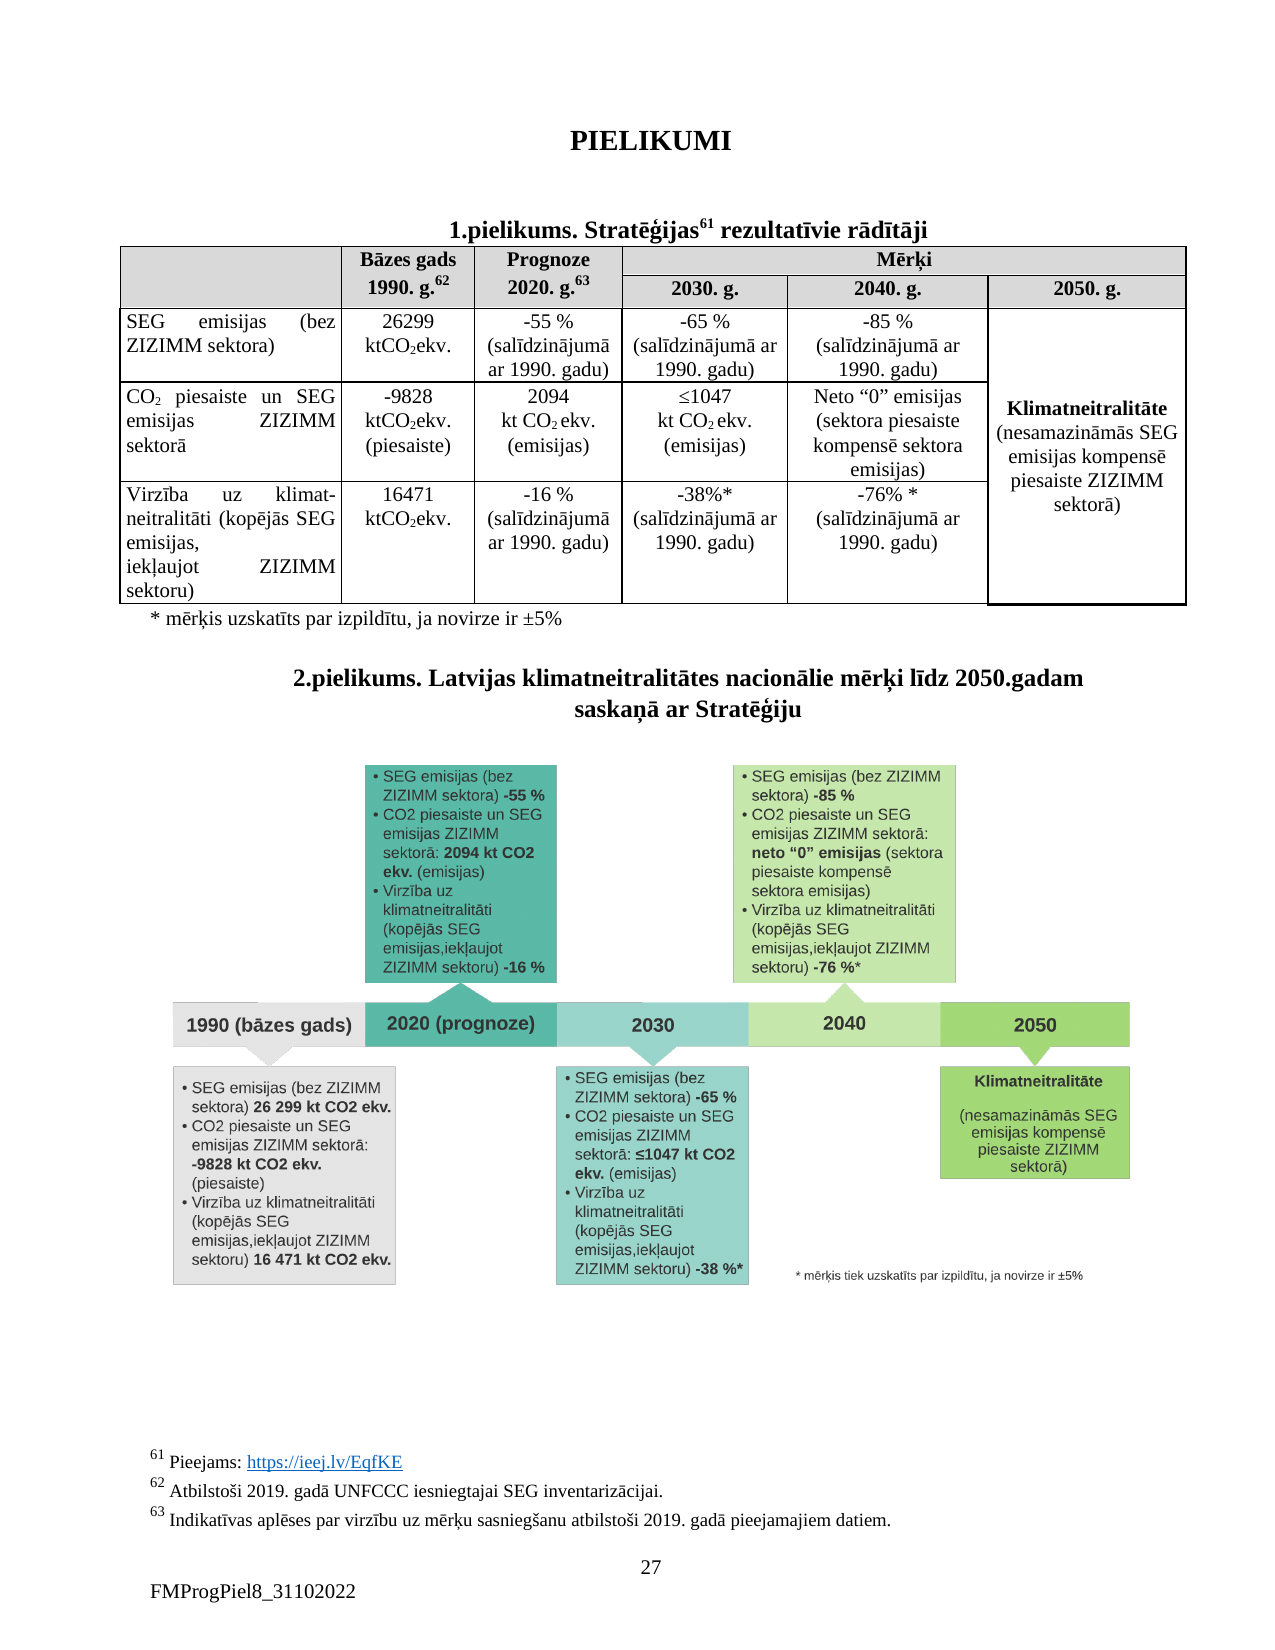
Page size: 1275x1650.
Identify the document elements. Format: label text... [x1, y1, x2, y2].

table_cell 2094 kt CO2 ekv. (emisijas) [475, 383, 621, 481]
table_cell 26299 ktCO2ekv. [342, 309, 474, 381]
list 1.pielikums. Stratēģijas rezultatīvie rādītāji [225, 215, 1152, 243]
table_cell Neto “0” emisijas (sektora piesaiste kompensē sektora emisijas) [788, 383, 987, 481]
table_cell -55 % (salīdzinājumā ar 1990. gadu) [475, 309, 621, 381]
table_cell -76% * (salīdzinājumā ar 1990. gadu) [788, 482, 987, 602]
table_cell Virzība uz klimat-neitralitāti (kopējās SEG emisijas, iekļaujot ZIZIMM sektoru) [121, 482, 341, 602]
table_cell -85 % (salīdzinājumā ar 1990. gadu) [788, 309, 987, 381]
table_cell -38%* (salīdzinājumā ar 1990. gadu) [623, 482, 787, 602]
table_cell -16 % (salīdzinājumā ar 1990. gadu) [475, 482, 621, 602]
table_cell 2050. g. [989, 276, 1185, 307]
table_cell CO2 piesaiste un SEG emisijas ZIZIMM sektorā [121, 383, 341, 481]
table_header Mērķi [623, 247, 1185, 274]
list 2.pielikums. Latvijas klimatneitralitātes nacionālie mērķi līdz 2050.gadam [225, 663, 1152, 691]
table_header [121, 247, 341, 307]
text * mērķis uzskatīts par izpildītu, ja novirze ir ±5% [150, 606, 1152, 630]
table_cell -9828 ktCO2ekv. (piesaiste) [342, 383, 474, 481]
list saskaņā ar Stratēģiju [225, 694, 1152, 722]
table_cell 2030. g. [623, 276, 787, 307]
table_header Bāzes gads 1990. g. [342, 247, 474, 307]
table_cell SEG emisijas (bez ZIZIMM sektora) [121, 309, 341, 381]
text PIELIKUMI [150, 123, 1152, 156]
table_cell 2040. g. [788, 276, 987, 307]
picture [164, 755, 1138, 1293]
table_cell Klimatneitralitāte (nesamazināmās SEG emisijas kompensē piesaiste ZIZIMM sektorā) [989, 309, 1185, 602]
table_cell 16471 ktCO2ekv. [342, 482, 474, 602]
table_cell ≤1047 kt CO2 ekv. (emisijas) [623, 383, 787, 481]
table_header Prognoze 2020. g. [475, 247, 622, 307]
table_cell -65 % (salīdzinājumā ar 1990. gadu) [623, 309, 787, 381]
